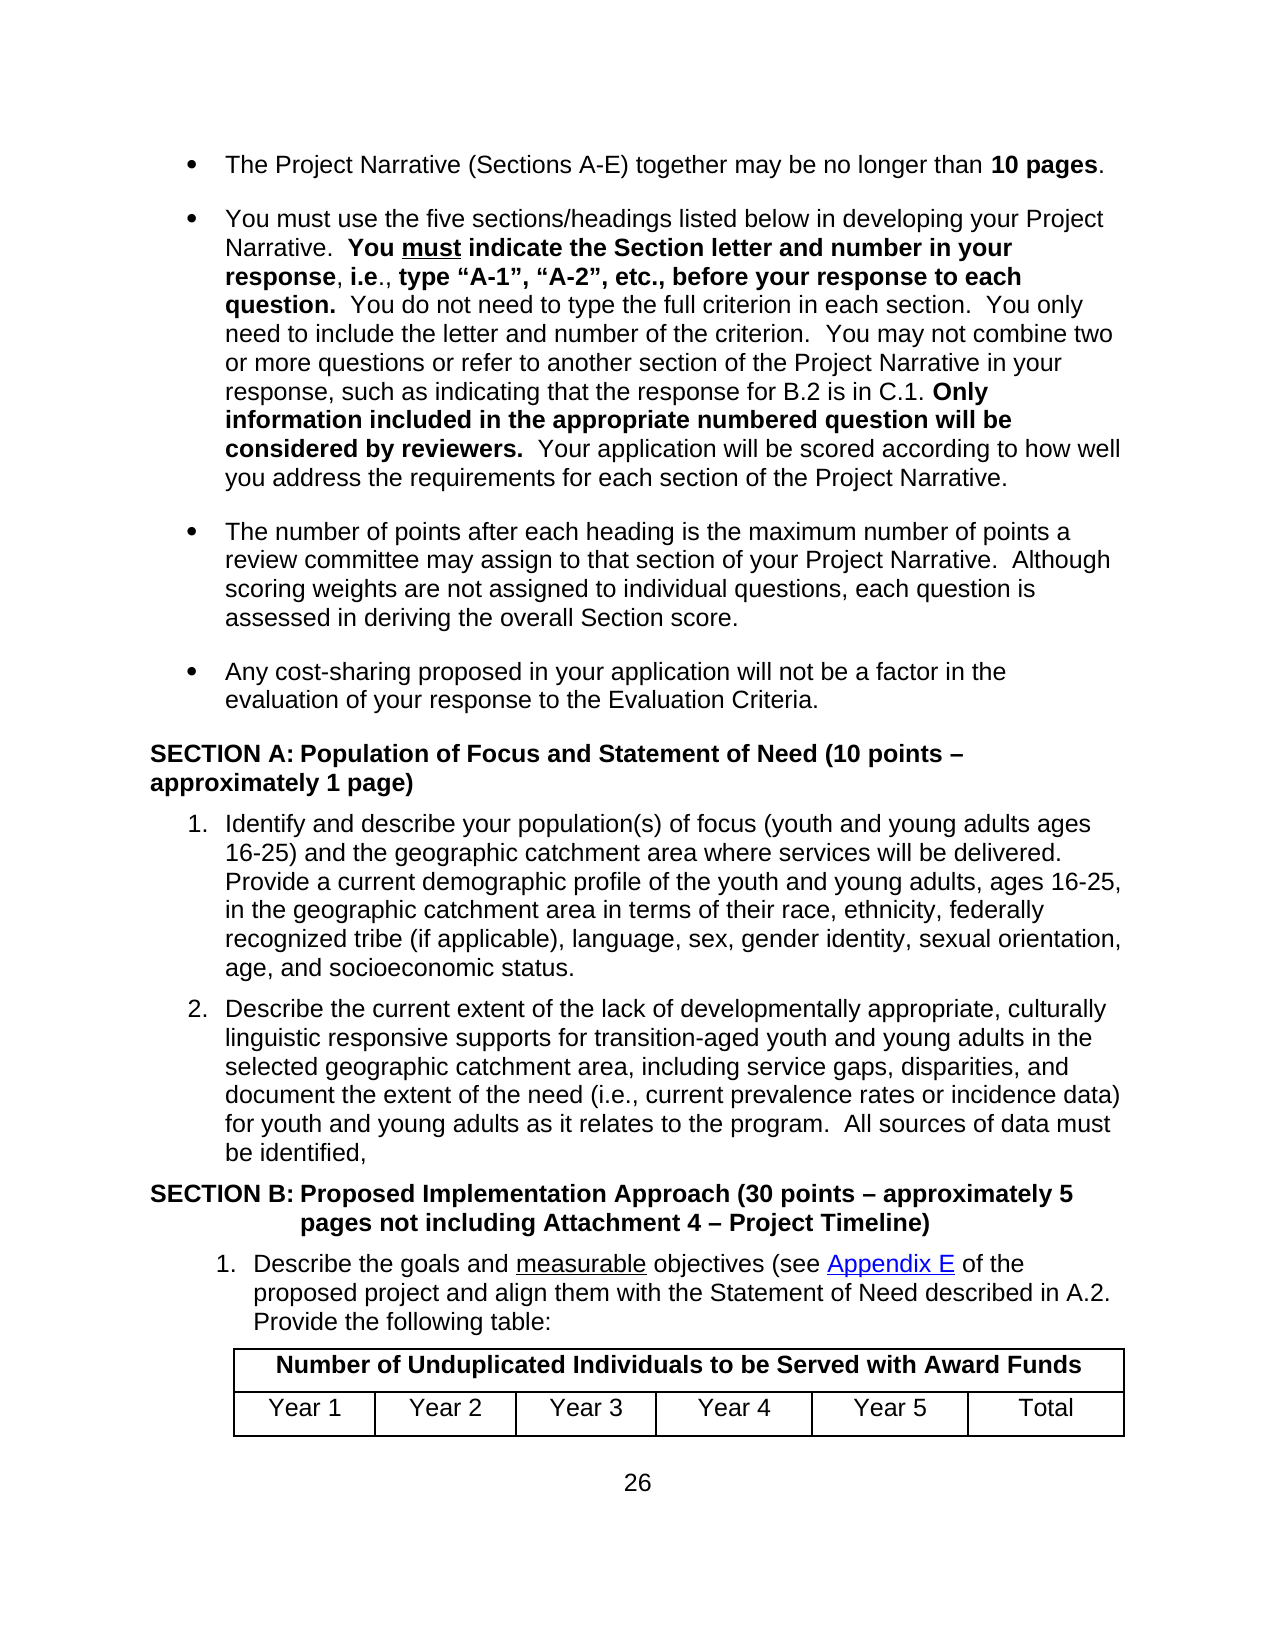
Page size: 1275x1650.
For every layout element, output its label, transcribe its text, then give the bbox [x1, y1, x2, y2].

table_cell Year 4 [657, 1393, 811, 1434]
list SECTION A: Population of Focus and Statement of Need (10 points – approximately 1 page) [150, 739, 1125, 797]
list The Project Narrative (Sections A-E) together may be no longer than 10 pages. [187, 150, 1125, 179]
list Identify and describe your population(s) of focus (youth and young adults ages 16-25) and the geographic catchment area where services will be delivered. Provide a current demographic profile of the youth and young adults, ages 16-25, in the geographic catchment area in terms of their race, ethnicity, federally recognized tribe (if applicable), language, sex, gender identity, sexual orientation, age, and socioeconomic status. [187, 809, 1125, 982]
list Describe the current extent of the lack of developmentally appropriate, culturally linguistic responsive supports for transition-aged youth and young adults in the selected geographic catchment area, including service gaps, disparities, and document the extent of the need (i.e., current prevalence rates or incidence data) for youth and young adults as it relates to the program. All sources of data must be identified, [187, 994, 1125, 1167]
text SECTION B: Proposed Implementation Approach (30 points – approximately 5 pages not including Attachment 4 – Project Timeline) [150, 1179, 1125, 1237]
table_cell Year 3 [517, 1393, 655, 1434]
table_cell Year 1 [235, 1393, 374, 1434]
table_header Number of Unduplicated Individuals to be Served with Award Funds [235, 1350, 1123, 1391]
list Describe the goals and measurable objectives (see Appendix E of the proposed project and align them with the Statement of Need described in A.2. Provide the following table: [216, 1249, 1125, 1335]
list You must use the five sections/headings listed below in developing your Project Narrative. You must indicate the Section letter and number in your response, i.e., type “A-1”, “A-2”, etc., before your response to each question. You do not need to type the full criterion in each section. You only need to include the letter and number of the criterion. You may not combine two or more questions or refer to another section of the Project Narrative in your response, such as indicating that the response for B.2 is in C.1. Only information included in the appropriate numbered question will be considered by reviewers. Your application will be scored according to how well you address the requirements for each section of the Project Narrative. [187, 204, 1125, 491]
list The number of points after each heading is the maximum number of points a review committee may assign to that section of your Project Narrative. Although scoring weights are not assigned to individual questions, each question is assessed in deriving the overall Section score. [187, 516, 1125, 632]
table_cell Total [969, 1393, 1123, 1434]
table_cell Year 2 [376, 1393, 515, 1434]
list Any cost-sharing proposed in your application will not be a factor in the evaluation of your response to the Evaluation Criteria. [187, 657, 1125, 714]
table_cell Year 5 [813, 1393, 967, 1434]
